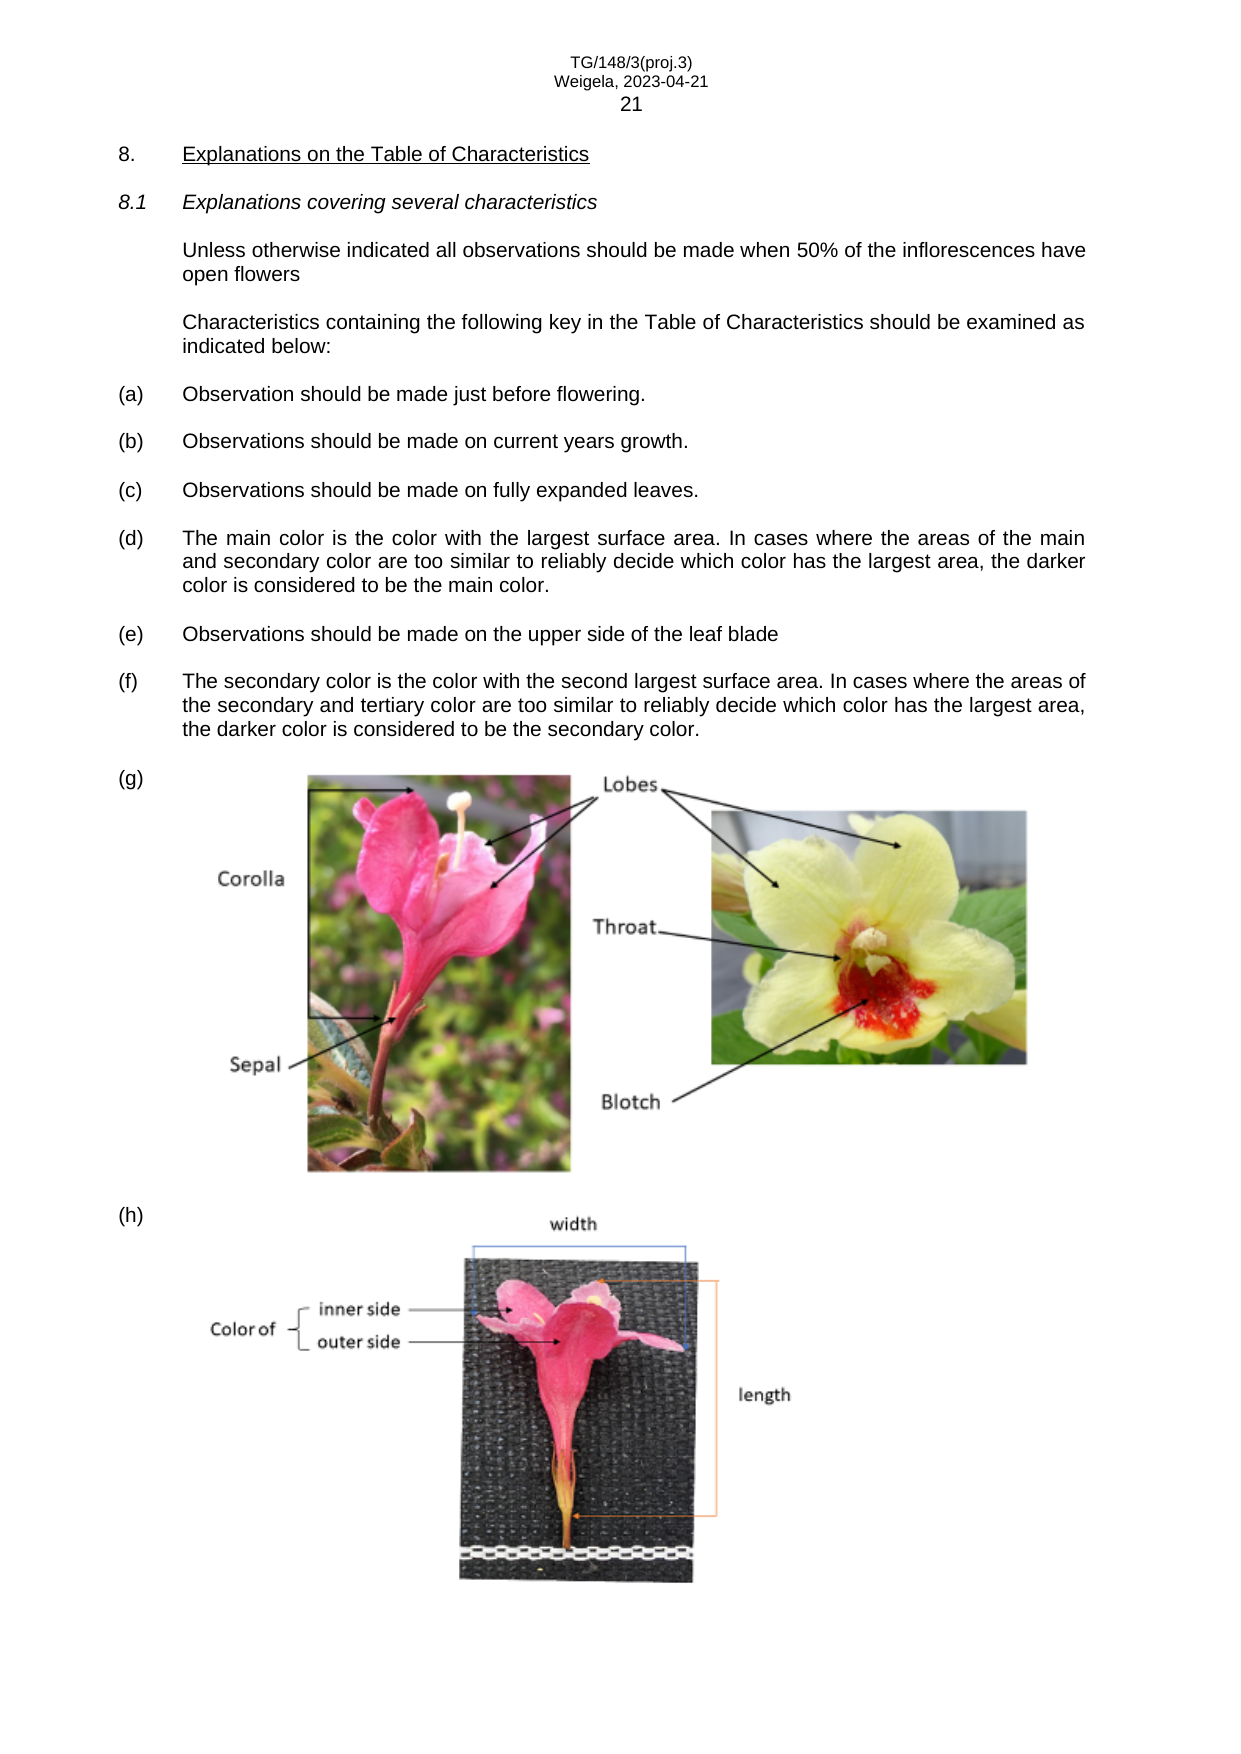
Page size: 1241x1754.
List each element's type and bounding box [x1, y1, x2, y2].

table_cell [118, 1179, 1104, 1665]
table_header [118, 142, 1104, 1178]
picture [182, 765, 1087, 1179]
picture [182, 1202, 807, 1594]
